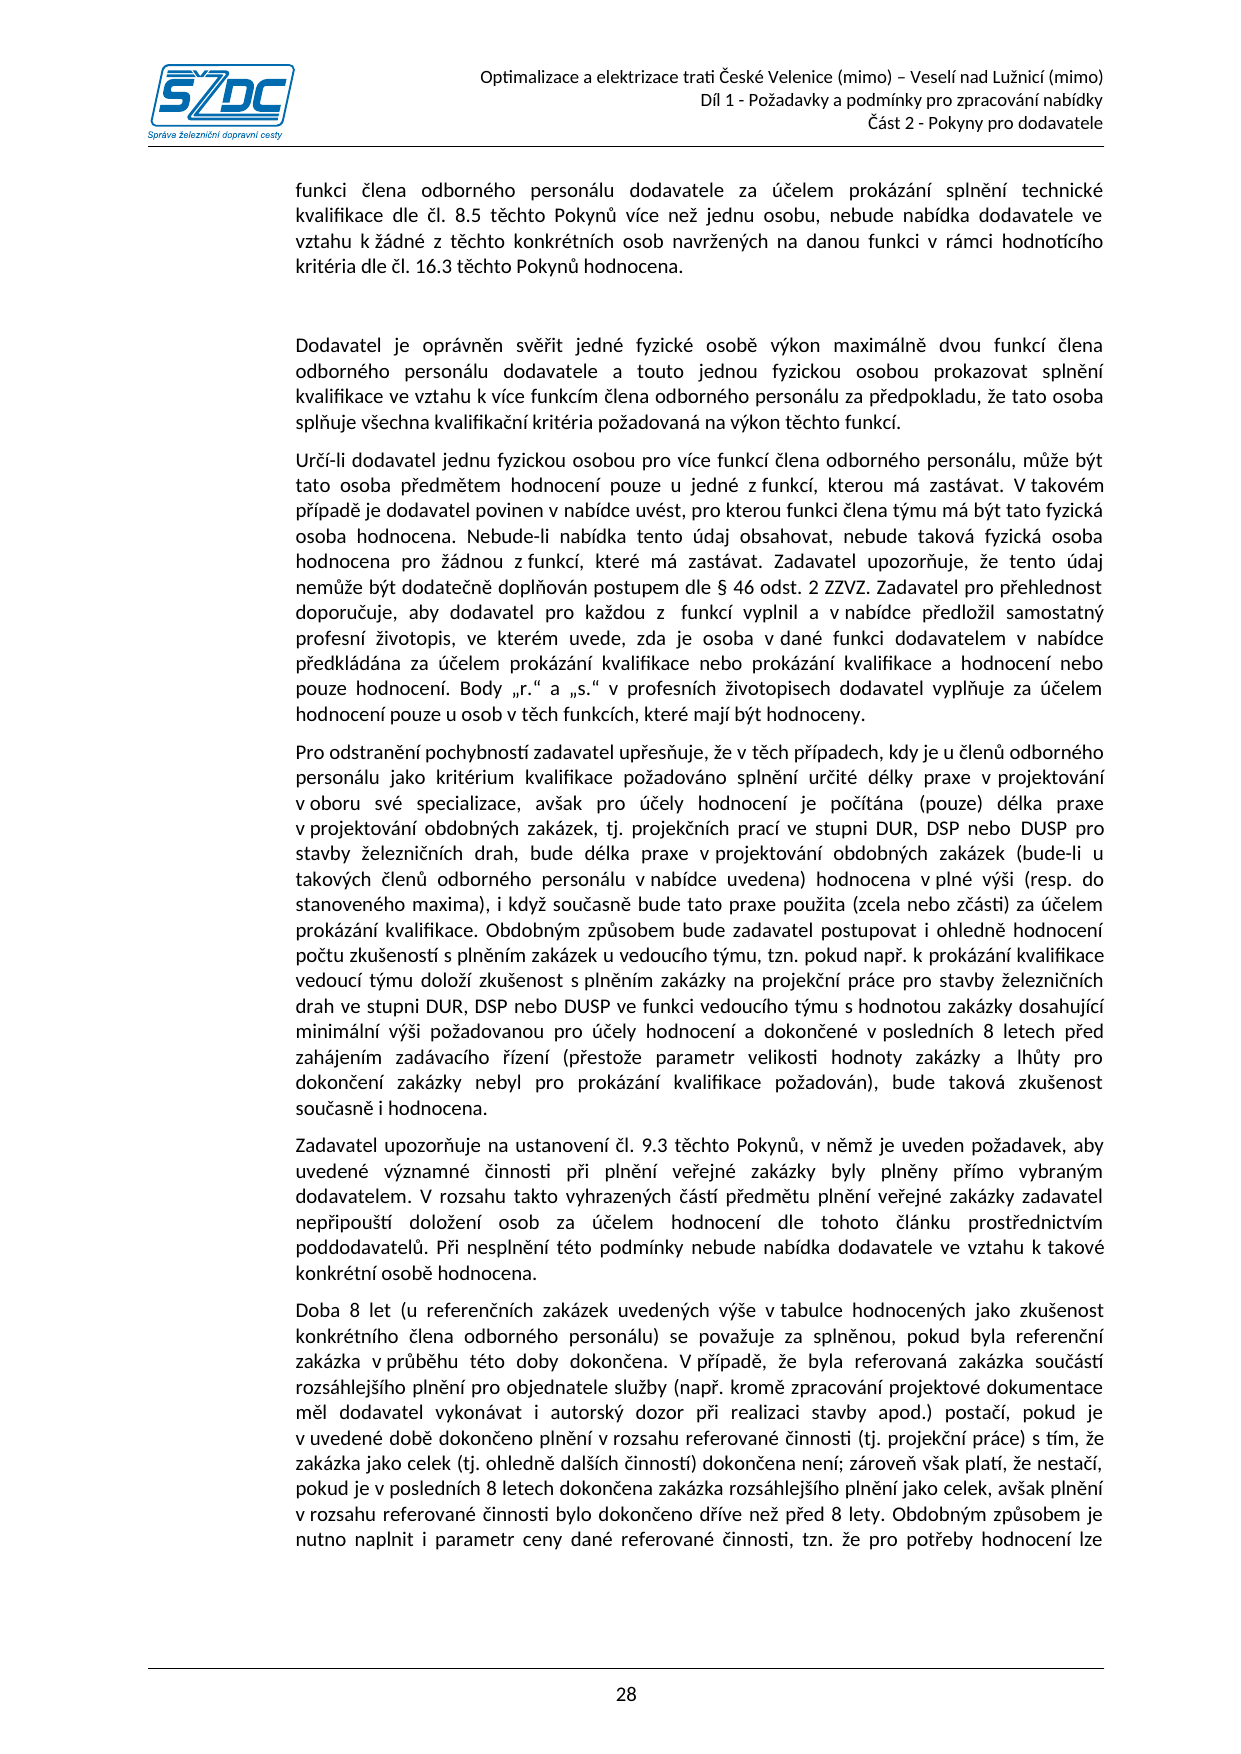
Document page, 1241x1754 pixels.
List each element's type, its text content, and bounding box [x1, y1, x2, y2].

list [295, 177, 1104, 279]
text Zadavatel upozorňuje na ustanovení čl. 9.3 těchto Pokynů, v němž je uveden požadavek, aby uvedené významné činnosti při plnění veřejné zakázky byly plněny přímo vybraným dodavatelem. V rozsahu takto vyhrazených částí předmětu plnění veřejné zakázky zadavatel nepřipouští doložení osob za účelem hodnocení dle tohoto článku prostřednictvím poddodavatelů. Při nesplnění této podmínky nebude nabídka dodavatele ve vztahu k takové konkrétní osobě hodnocena. [295, 1133, 1104, 1285]
text Určí-li dodavatel jednu fyzickou osobou pro více funkcí člena odborného personálu, může být tato osoba předmětem hodnocení pouze u jedné z funkcí, kterou má zastávat. V takovém případě je dodavatel povinen v nabídce uvést, pro kterou funkci člena týmu má být tato fyzická osoba hodnocena. Nebude-li nabídka tento údaj obsahovat, nebude taková fyzická osoba hodnocena pro žádnou z funkcí, které má zastávat. Zadavatel upozorňuje, že tento údaj nemůže být dodatečně doplňován postupem dle § 46 odst. 2 ZZVZ. Zadavatel pro přehlednost doporučuje, aby dodavatel pro každou z funkcí vyplnil a v nabídce předložil samostatný profesní životopis, ve kterém uvede, zda je osoba v dané funkci dodavatelem v nabídce předkládána za účelem prokázání kvalifikace nebo prokázání kvalifikace a hodnocení nebo pouze hodnocení. Body „r.“ a „s.“ v profesních životopisech dodavatel vyplňuje za účelem hodnocení pouze u osob v těch funkcích, které mají být hodnoceny. [295, 447, 1104, 726]
text Pro odstranění pochybností zadavatel upřesňuje, že v těch případech, kdy je u členů odborného personálu jako kritérium kvalifikace požadováno splnění určité délky praxe v projektování v oboru své specializace, avšak pro účely hodnocení je počítána (pouze) délka praxe v projektování obdobných zakázek, tj. projekčních prací ve stupni DUR, DSP nebo DUSP pro stavby železničních drah, bude délka praxe v projektování obdobných zakázek (bude-li u takových členů odborného personálu v nabídce uvedena) hodnocena v plné výši (resp. do stanoveného maxima), i když současně bude tato praxe použita (zcela nebo zčásti) za účelem prokázání kvalifikace. Obdobným způsobem bude zadavatel postupovat i ohledně hodnocení počtu zkušeností s plněním zakázek u vedoucího týmu, tzn. pokud např. k prokázání kvalifikace vedoucí týmu doloží zkušenost s plněním zakázky na projekční práce pro stavby železničních drah ve stupni DUR, DSP nebo DUSP ve funkci vedoucího týmu s hodnotou zakázky dosahující minimální výši požadovanou pro účely hodnocení a dokončené v posledních 8 letech před zahájením zadávacího řízení (přestože parametr velikosti hodnoty zakázky a lhůty pro dokončení zakázky nebyl pro prokázání kvalifikace požadován), bude taková zkušenost současně i hodnocena. [295, 739, 1104, 1120]
text Dodavatel je oprávněn svěřit jedné fyzické osobě výkon maximálně dvou funkcí člena odborného personálu dodavatele a touto jednou fyzickou osobou prokazovat splnění kvalifikace ve vztahu k více funkcím člena odborného personálu za předpokladu, že tato osoba splňuje všechna kvalifikační kritéria požadovaná na výkon těchto funkcí. [295, 333, 1104, 434]
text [295, 1298, 1104, 1552]
